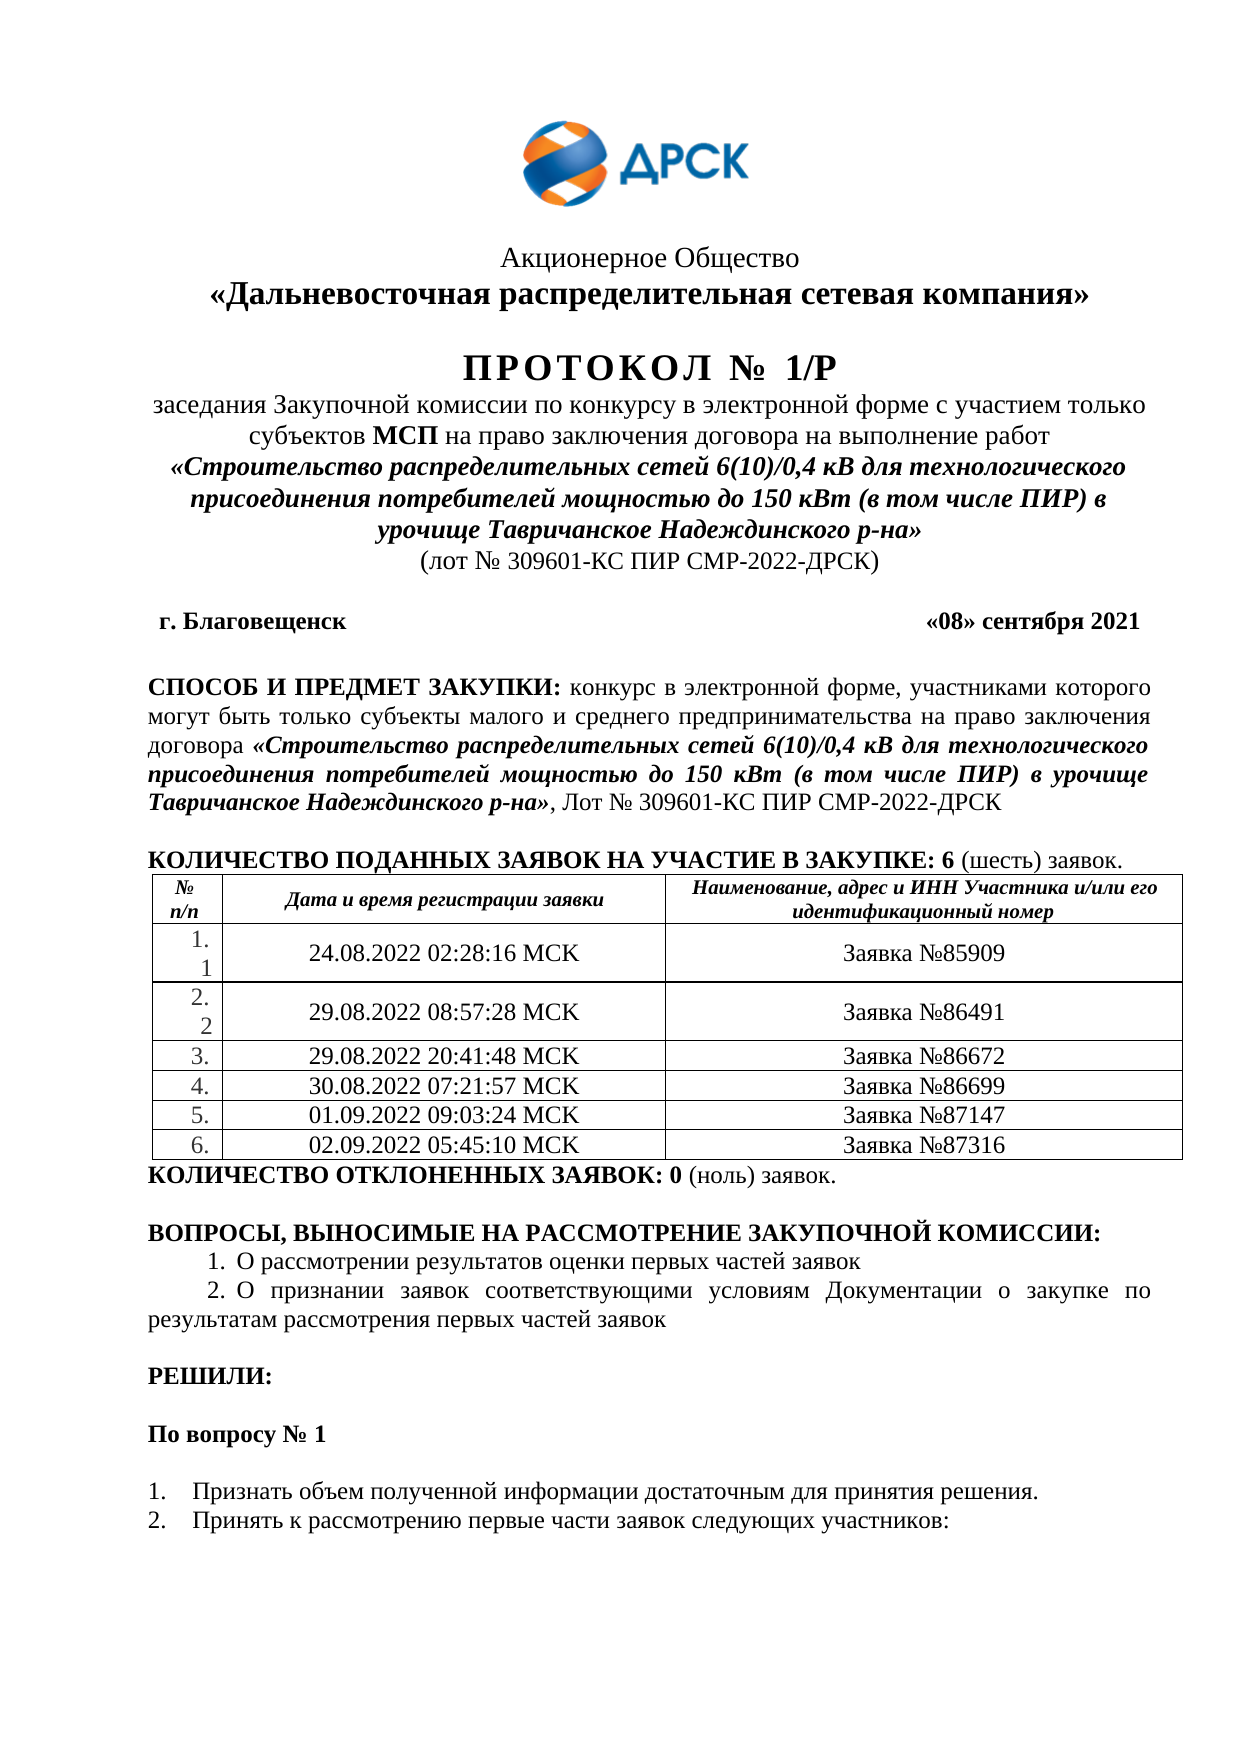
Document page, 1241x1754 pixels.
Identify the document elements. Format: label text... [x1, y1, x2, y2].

text КОЛИЧЕСТВО ПОДАННЫХ ЗАЯВОК НА УЧАСТИЕ В ЗАКУПКЕ: 6 (шесть) заявок. [148, 845, 1152, 874]
list заседания Закупочной комиссии по конкурсу в электронной форме с участием только субъектов МСП на право заключения договора на выполнение работ [148, 388, 1152, 451]
table_cell 30.08.2022 07:21:57 MCK [223, 1071, 665, 1099]
list Признать объем полученной информации достаточным для принятия решения. [148, 1476, 1152, 1505]
table_cell 02.09.2022 05:45:10 MCK [223, 1130, 665, 1159]
table_cell Заявка №87147 [666, 1101, 1182, 1129]
list Принять к рассмотрению первые части заявок следующих участников: [148, 1505, 1152, 1534]
text По вопросу № 1 [148, 1419, 1152, 1448]
table_cell 29.08.2022 20:41:48 MCK [223, 1041, 665, 1070]
picture [519, 118, 766, 207]
table_cell [153, 1101, 222, 1129]
text ВОПРОСЫ, ВЫНОСИМЫЕ НА РАССМОТРЕНИЕ ЗАКУПОЧНОЙ КОМИССИИ: [148, 1218, 1152, 1246]
table_cell [153, 1041, 222, 1070]
text КОЛИЧЕСТВО ОТКЛОНЕННЫХ ЗАЯВОК: 0 (ноль) заявок. [148, 1160, 1137, 1189]
table_cell [153, 1071, 222, 1099]
table_cell Заявка №87316 [666, 1130, 1182, 1159]
table_cell Заявка №86491 [666, 983, 1182, 1040]
text Акционерное Общество [148, 240, 1152, 273]
list СПОСОБ И ПРЕДМЕТ ЗАКУПКИ: конкурс в электронной форме, участниками которого могут быть только субъекты малого и среднего предпринимательства на право заключения договора «Строительство распределительных сетей 6(10)/0,4 кВ для технологического присоединения потребителей мощностью до 150 кВт (в том числе ПИР) в урочище Тавричанское Надеждинского р-на», Лот № 309601-КС ПИР СМР-2022-ДРСК [148, 672, 1152, 816]
table_header Дата и время регистрации заявки [223, 875, 665, 923]
list (лот № 309601-КС ПИР СМР-2022-ДРСК) [148, 544, 1152, 575]
table_header № п/п [153, 875, 222, 923]
table_cell Заявка №85909 [666, 924, 1182, 981]
table_cell Заявка №86672 [666, 1041, 1182, 1070]
text «Дальневосточная распределительная сетевая компания» [148, 273, 1152, 312]
table_cell 24.08.2022 02:28:16 MCK [223, 924, 665, 981]
list РЕШИЛИ: [148, 1361, 1152, 1390]
table_header «08» сентября 2021 [652, 606, 1152, 635]
table_header г. Благовещенск [148, 606, 652, 635]
table_cell 01.09.2022 09:03:24 MCK [223, 1101, 665, 1129]
table_header Наименование, адрес и ИНН Участника и/или его идентификационный номер [666, 875, 1182, 923]
table_cell Заявка №86699 [666, 1071, 1182, 1099]
text ПРОТОКОЛ № 1/Р [148, 345, 1152, 388]
list «Строительство распределительных сетей 6(10)/0,4 кВ для технологического присоединения потребителей мощностью до 150 кВт (в том числе ПИР) в урочище Тавричанское Надеждинского р-на» [148, 451, 1152, 544]
table_cell [153, 1130, 222, 1159]
table_cell 1 [153, 924, 222, 981]
list О рассмотрении результатов оценки первых частей заявок [148, 1246, 1152, 1275]
table_cell 2 [153, 983, 222, 1040]
table_cell 29.08.2022 08:57:28 MCK [223, 983, 665, 1040]
list О признании заявок соответствующими условиям Документации о закупке по результатам рассмотрения первых частей заявок [148, 1275, 1152, 1333]
